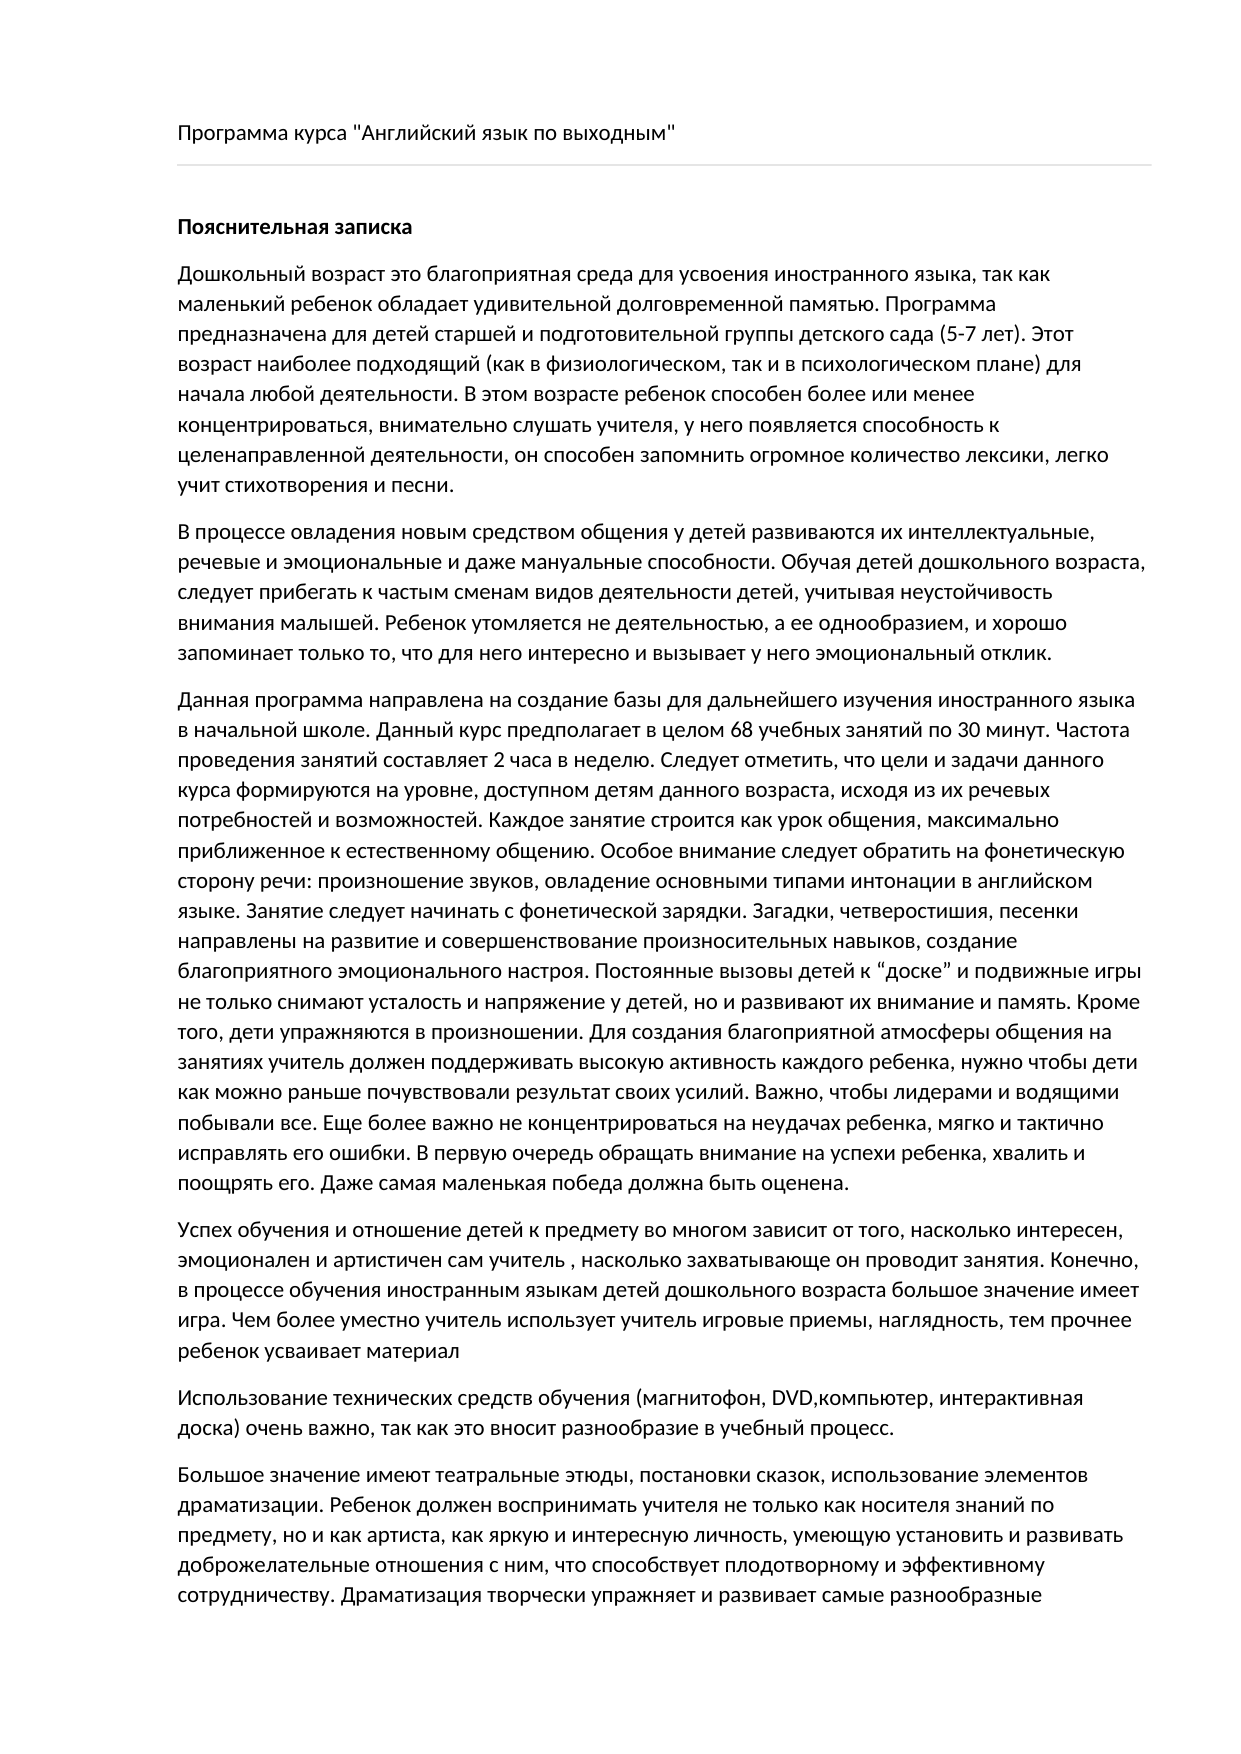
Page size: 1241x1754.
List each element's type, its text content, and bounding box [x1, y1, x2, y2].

text Программа курса "Английский язык по выходным" [177, 118, 1152, 146]
text Дошкольный возраст это благоприятная среда для усвоения иностранного языка, так как маленький ребенок обладает удивительной долговременной памятью. Программа предназначена для детей старшей и подготовительной группы детского сада (5-7 лет). Этот возраст наиболее подходящий (как в физиологическом, так и в психологическом плане) для начала любой деятельности. В этом возрасте ребенок способен более или менее концентрироваться, внимательно слушать учителя, у него появляется способность к целенаправленной деятельности, он способен запомнить огромное количество лексики, легко учит стихотворения и песни. [177, 259, 1152, 498]
text Успех обучения и отношение детей к предмету во многом зависит от того, насколько интересен, эмоционален и артистичен сам учитель , насколько захватывающе он проводит занятия. Конечно, в процессе обучения иностранным языкам детей дошкольного возраста большое значение имеет игра. Чем более уместно учитель использует учитель игровые приемы, наглядность, тем прочнее ребенок усваивает материал [177, 1215, 1152, 1364]
text Пояснительная записка [177, 212, 1152, 240]
text В процессе овладения новым средством общения у детей развиваются их интеллектуальные, речевые и эмоциональные и даже мануальные способности. Обучая детей дошкольного возраста, следует прибегать к частым сменам видов деятельности детей, учитывая неустойчивость внимания малышей. Ребенок утомляется не деятельностью, а ее однообразием, и хорошо запоминает только то, что для него интересно и вызывает у него эмоциональный отклик. [177, 517, 1152, 666]
text Данная программа направлена на создание базы для дальнейшего изучения иностранного языка в начальной школе. Данный курс предполагает в целом 68 учебных занятий по 30 минут. Частота проведения занятий составляет 2 часа в неделю. Следует отметить, что цели и задачи данного курса формируются на уровне, доступном детям данного возраста, исходя из их речевых потребностей и возможностей. Каждое занятие строится как урок общения, максимально приближенное к естественному общению. Особое внимание следует обратить на фонетическую сторону речи: произношение звуков, овладение основными типами интонации в английском языке. Занятие следует начинать с фонетической зарядки. Загадки, четверостишия, песенки направлены на развитие и совершенствование произносительных навыков, создание благоприятного эмоционального настроя. Постоянные вызовы детей к “доске” и подвижные игры не только снимают усталость и напряжение у детей, но и развивают их внимание и память. Кроме того, дети упражняются в произношении. Для создания благоприятной атмосферы общения на занятиях учитель должен поддерживать высокую активность каждого ребенка, нужно чтобы дети как можно раньше почувствовали результат своих усилий. Важно, чтобы лидерами и водящими побывали все. Еще более важно не концентрироваться на неудачах ребенка, мягко и тактично исправлять его ошибки. В первую очередь обращать внимание на успехи ребенка, хвалить и поощрять его. Даже самая маленькая победа должна быть оценена. [177, 685, 1152, 1196]
text Использование технических средств обучения (магнитофон, DVD,компьютер, интерактивная доска) очень важно, так как это вносит разнообразие в учебный процесс. [177, 1383, 1152, 1441]
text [177, 1460, 1152, 1609]
